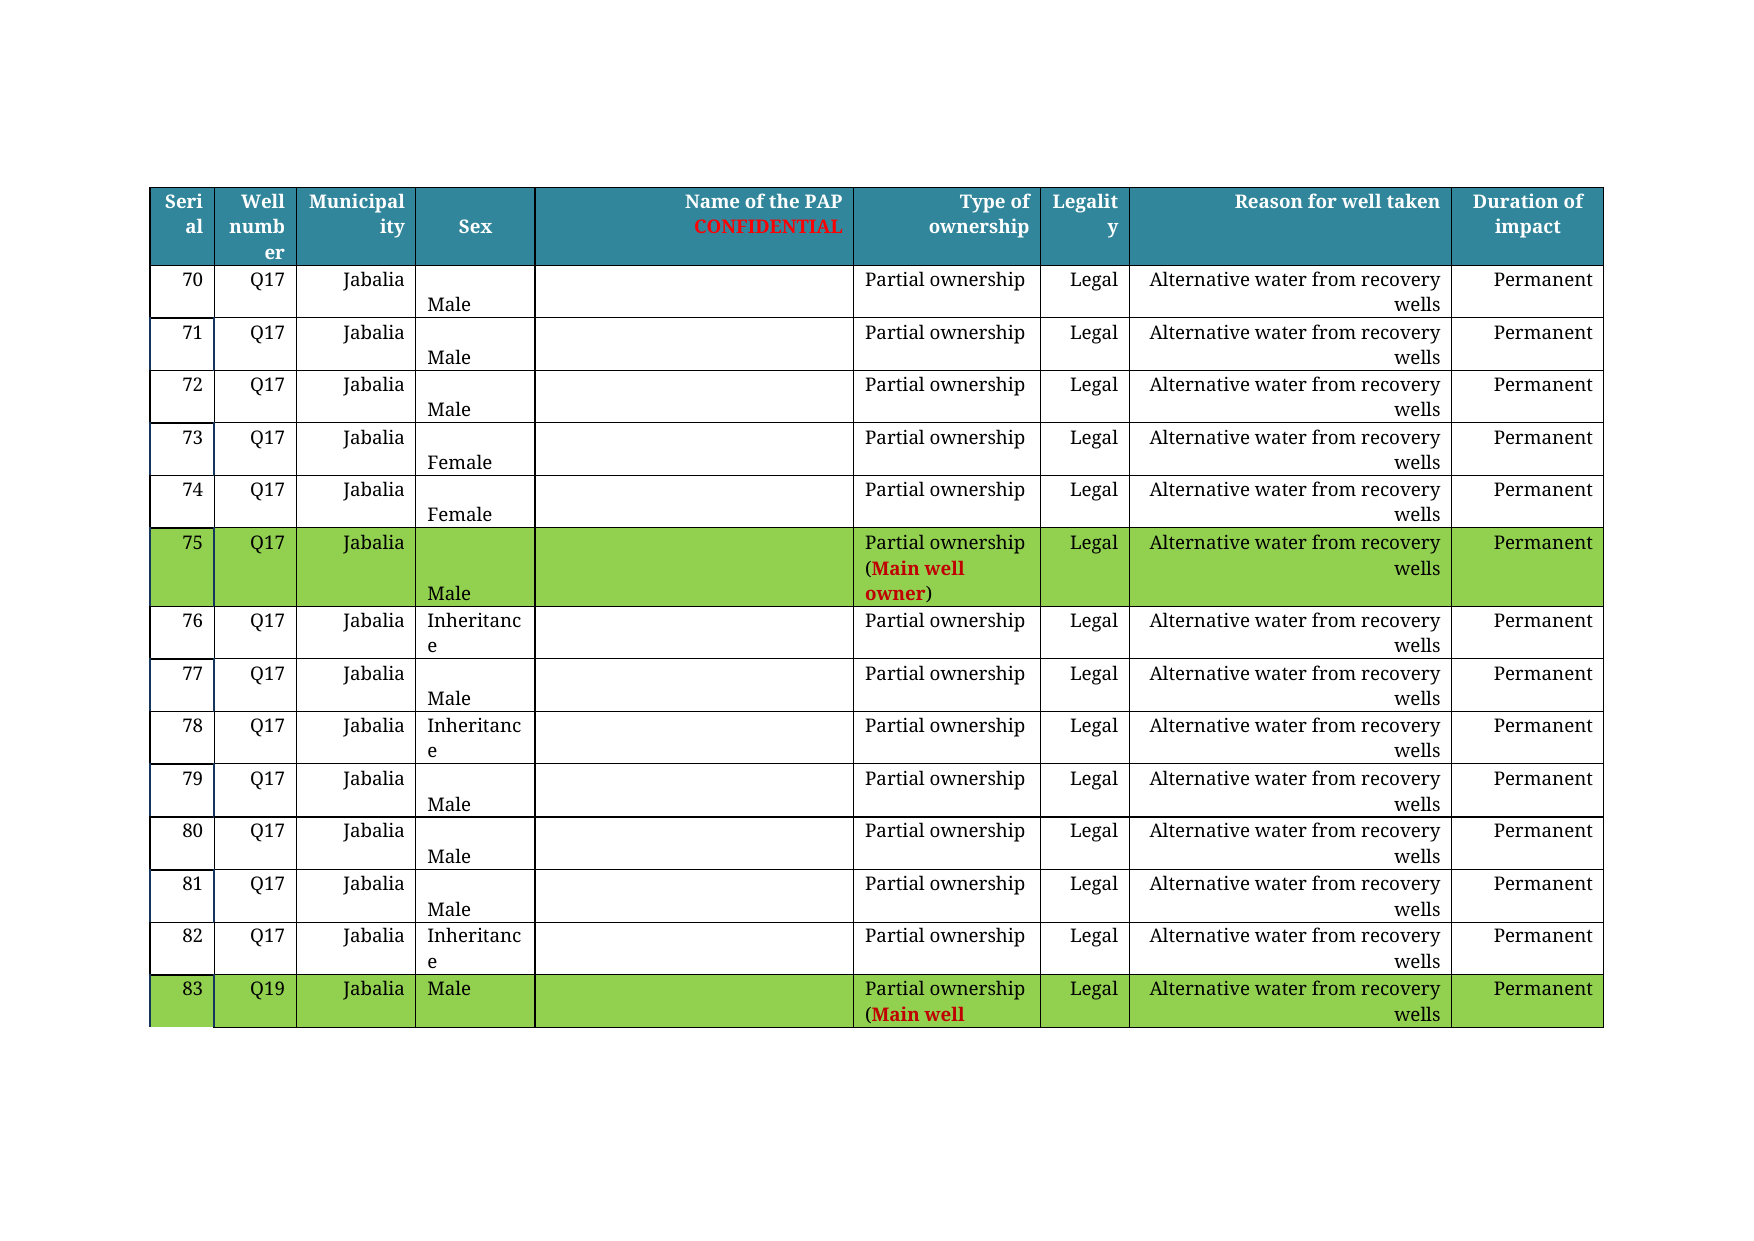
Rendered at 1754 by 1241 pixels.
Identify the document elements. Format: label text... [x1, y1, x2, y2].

table_cell Partial ownership [854, 712, 1040, 763]
table_cell [536, 423, 853, 475]
table_cell Female [416, 476, 534, 527]
table_cell [536, 607, 853, 658]
table_cell Alternative water from recovery wells [1130, 659, 1451, 711]
table_cell Permanent [1452, 818, 1603, 868]
table_cell Male [416, 528, 534, 606]
table_cell Alternative water from recovery wells [1130, 371, 1451, 422]
table_cell Permanent [1452, 318, 1603, 370]
table_cell Male [416, 266, 534, 317]
table_cell Jabalia [297, 318, 415, 370]
table_cell Legal [1041, 659, 1129, 711]
table_cell Alternative water from recovery wells [1130, 476, 1451, 527]
table_header Legality [1041, 188, 1129, 265]
table_cell Jabalia [297, 371, 415, 422]
table_cell Jabalia [297, 607, 415, 658]
table_cell Male [416, 975, 534, 1027]
table_cell Partial ownership [854, 318, 1040, 370]
table_cell Alternative water from recovery wells [1130, 266, 1451, 317]
table_cell Male [416, 659, 534, 711]
table_header Reason for well taken [1130, 188, 1451, 265]
table_cell Jabalia [297, 870, 415, 922]
table_cell Legal [1041, 818, 1129, 868]
table_cell Permanent [1452, 712, 1603, 763]
table_cell Permanent [1452, 923, 1603, 974]
table_cell Legal [1041, 476, 1129, 527]
table_cell 70 [151, 266, 214, 317]
table_cell 75 [151, 529, 213, 606]
table_cell Jabalia [297, 423, 415, 475]
table_header Well number [215, 188, 296, 265]
table_cell Legal [1041, 371, 1129, 422]
table_cell 74 [151, 476, 214, 527]
table_cell Q17 [215, 476, 296, 527]
table_cell Inheritance [416, 712, 534, 763]
table_cell 76 [151, 607, 214, 658]
table_cell Legal [1041, 870, 1129, 922]
table_cell Legal [1041, 528, 1129, 606]
table_cell 82 [151, 923, 214, 974]
table_cell Alternative water from recovery wells [1130, 423, 1451, 475]
table_cell Male [416, 818, 534, 868]
table_header Municipality [297, 188, 415, 265]
table_cell Jabalia [297, 712, 415, 763]
table_cell 83 [151, 976, 213, 1027]
table_cell 71 [151, 319, 213, 370]
table_cell Male [416, 870, 534, 922]
table_cell Q17 [215, 818, 296, 868]
table_cell Legal [1041, 318, 1129, 370]
table_cell Permanent [1452, 528, 1603, 606]
table_cell Permanent [1452, 371, 1603, 422]
table_cell Alternative water from recovery wells [1130, 607, 1451, 658]
table_cell Alternative water from recovery wells [1130, 712, 1451, 763]
table_cell [536, 371, 853, 422]
table_cell Partial ownership [854, 870, 1040, 922]
table_cell [536, 870, 853, 922]
table_cell Alternative water from recovery wells [1130, 528, 1451, 606]
table_cell Partial ownership [854, 607, 1040, 658]
table_cell Q17 [215, 659, 296, 711]
table_cell Jabalia [297, 818, 415, 868]
table_cell Partial ownership [854, 818, 1040, 868]
table_cell Partial ownership [854, 266, 1040, 317]
table_cell Q17 [215, 318, 296, 370]
table_cell Partial ownership [854, 659, 1040, 711]
table_cell [536, 712, 853, 763]
table_header Duration of impact [1452, 188, 1603, 265]
table_cell [536, 923, 853, 974]
table_cell Legal [1041, 923, 1129, 974]
table_cell Jabalia [297, 476, 415, 527]
table_cell [536, 975, 853, 1027]
table_cell Male [416, 764, 534, 816]
table_cell Legal [1041, 423, 1129, 475]
table_cell Q19 [215, 975, 296, 1027]
table_cell Jabalia [297, 764, 415, 816]
table_cell Q17 [215, 266, 296, 317]
table_cell Q17 [215, 371, 296, 422]
table_cell Q17 [215, 764, 296, 816]
table_cell [536, 476, 853, 527]
table_cell Alternative water from recovery wells [1130, 975, 1451, 1027]
table_cell Jabalia [297, 659, 415, 711]
table_cell Legal [1041, 975, 1129, 1027]
table_cell Permanent [1452, 423, 1603, 475]
table_cell 79 [151, 765, 213, 816]
table_cell Permanent [1452, 476, 1603, 527]
table_header Name of the PAP CONFIDENTIAL [536, 188, 853, 265]
table_cell Inheritance [416, 607, 534, 658]
table_cell Partial ownership [854, 371, 1040, 422]
table_cell Permanent [1452, 870, 1603, 922]
table_cell 73 [151, 424, 213, 475]
table_cell Q17 [215, 528, 296, 606]
table_cell [536, 318, 853, 370]
table_cell Partial ownership [854, 764, 1040, 816]
table_cell Jabalia [297, 923, 415, 974]
table_cell 78 [151, 712, 214, 763]
table_cell Alternative water from recovery wells [1130, 318, 1451, 370]
table_cell Female [416, 423, 534, 475]
table_cell Jabalia [297, 975, 415, 1027]
table_cell Alternative water from recovery wells [1130, 818, 1451, 868]
table_cell Partial ownership (Main well owner) [854, 528, 1040, 606]
table_header Serial [151, 188, 214, 265]
table_cell Legal [1041, 764, 1129, 816]
table_cell 77 [151, 660, 213, 711]
table_cell Male [416, 318, 534, 370]
table_cell 72 [151, 371, 214, 422]
table_cell Permanent [1452, 975, 1603, 1027]
table_cell Alternative water from recovery wells [1130, 870, 1451, 922]
table_cell Male [416, 371, 534, 422]
table_cell 80 [151, 818, 214, 868]
table_cell Jabalia [297, 266, 415, 317]
table_cell Q17 [215, 607, 296, 658]
table_cell [536, 266, 853, 317]
table_cell Inheritance [416, 923, 534, 974]
table_cell Partial ownership [854, 923, 1040, 974]
table_cell Q17 [215, 870, 296, 922]
table_cell [536, 659, 853, 711]
table_cell Legal [1041, 712, 1129, 763]
table_cell Alternative water from recovery wells [1130, 764, 1451, 816]
table_cell 81 [151, 871, 213, 922]
table_cell Q17 [215, 923, 296, 974]
table_cell [536, 528, 853, 606]
table_cell Alternative water from recovery wells [1130, 923, 1451, 974]
table_cell Permanent [1452, 266, 1603, 317]
table_cell Q17 [215, 423, 296, 475]
table_cell [536, 764, 853, 816]
table_cell Partial ownership [854, 476, 1040, 527]
table_cell Legal [1041, 266, 1129, 317]
table_cell Permanent [1452, 607, 1603, 658]
table_cell Permanent [1452, 659, 1603, 711]
table_cell Legal [1041, 607, 1129, 658]
table_cell Jabalia [297, 528, 415, 606]
table_cell Partial ownership [854, 423, 1040, 475]
table_cell [536, 818, 853, 868]
table_header Sex [416, 188, 534, 265]
table_header Type of ownership [854, 188, 1040, 265]
table_cell Partial ownership (Main well owner) [854, 975, 1040, 1027]
table_cell Q17 [215, 712, 296, 763]
table_cell Permanent [1452, 764, 1603, 816]
